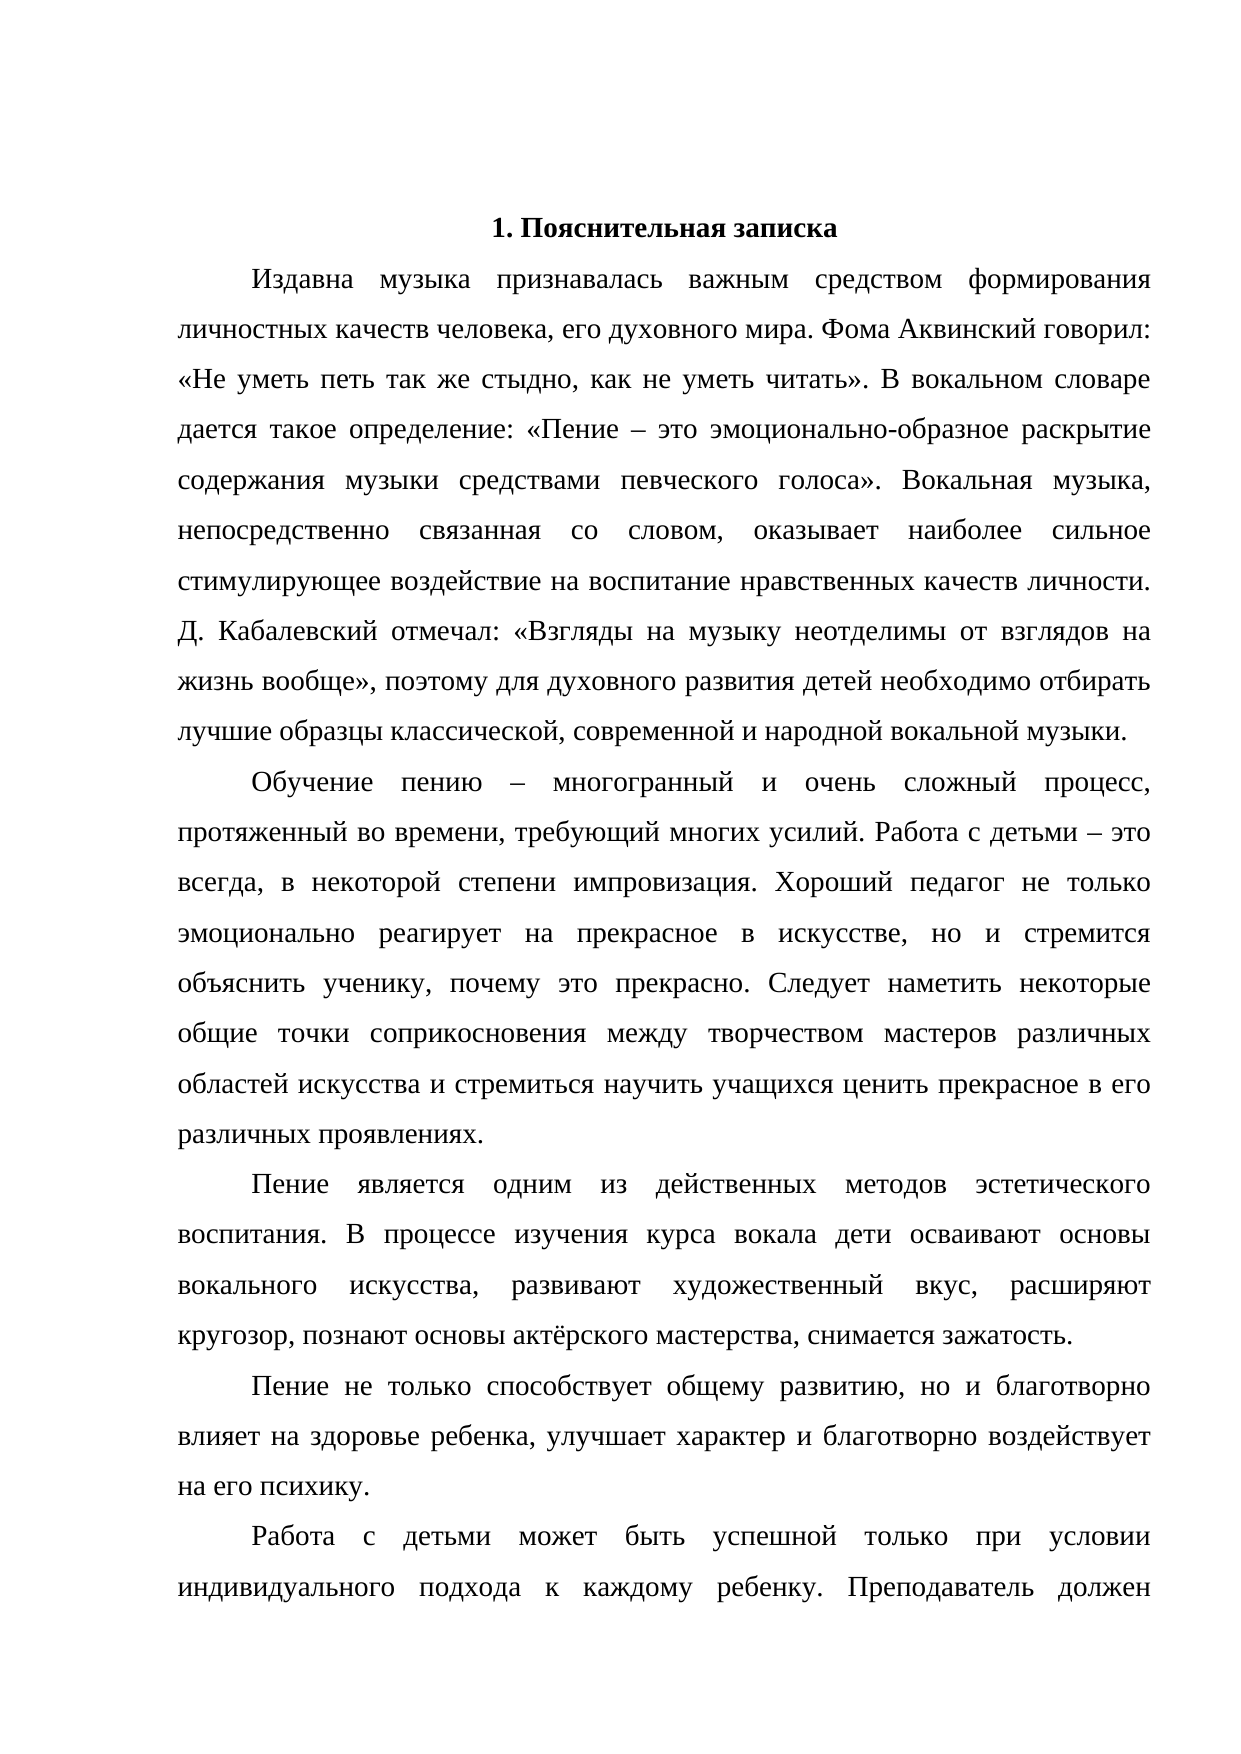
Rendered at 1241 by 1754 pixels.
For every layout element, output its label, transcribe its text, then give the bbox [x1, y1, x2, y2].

text Пение не только способствует общему развитию, но и благотворно влияет на здоровье ребенка, улучшает характер и благотворно воздействует на его психику. [177, 1368, 1152, 1502]
text Пение является одним из действенных методов эстетического воспитания. В процессе изучения курса вокала дети осваивают основы вокального искусства, развивают художественный вкус, расширяют кругозор, познают основы актёрского мастерства, снимается зажатость. [177, 1166, 1152, 1351]
text Обучение пению – многогранный и очень сложный процесс, протяженный во времени, требующий многих усилий. Работа с детьми – это всегда, в некоторой степени импровизация. Хороший педагог не только эмоционально реагирует на прекрасное в искусстве, но и стремится объяснить ученику, почему это прекрасно. Следует наметить некоторые общие точки соприкосновения между творчеством мастеров различных областей искусства и стремиться научить учащихся ценить прекрасное в его различных проявлениях. [177, 764, 1152, 1149]
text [177, 1518, 1152, 1602]
text Издавна музыка признавалась важным средством формирования личностных качеств человека, его духовного мира. Фома Аквинский говорил: «Не уметь петь так же стыдно, как не уметь читать». В вокальном словаре дается такое определение: «Пение – это эмоционально-образное раскрытие содержания музыки средствами певческого голоса». Вокальная музыка, непосредственно связанная со словом, оказывает наиболее сильное стимулирующее воздействие на воспитание нравственных качеств личности. Д. Кабалевский отмечал: «Взгляды на музыку неотделимы от взглядов на жизнь вообще», поэтому для духовного развития детей необходимо отбирать лучшие образцы классической, современной и народной вокальной музыки. [177, 261, 1152, 747]
text 1. Пояснительная записка [177, 210, 1152, 244]
